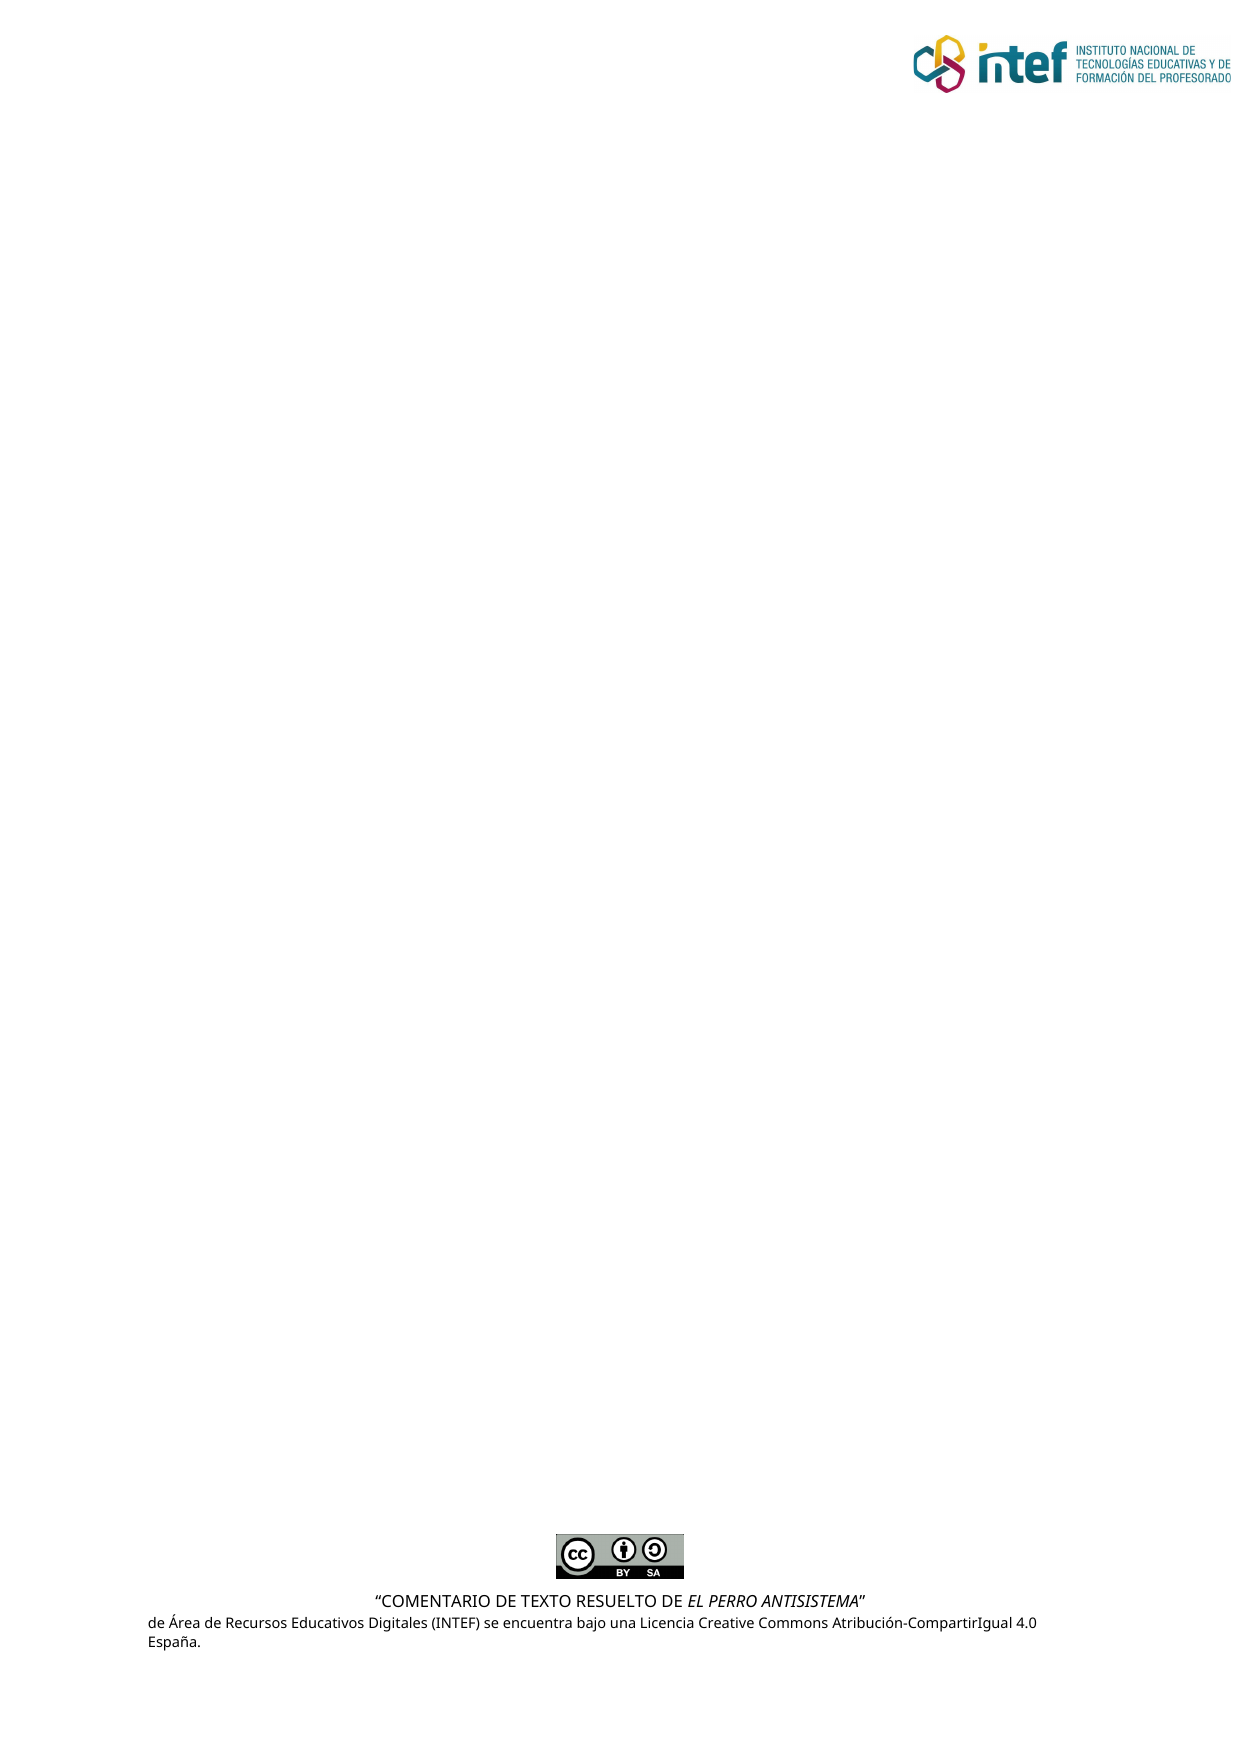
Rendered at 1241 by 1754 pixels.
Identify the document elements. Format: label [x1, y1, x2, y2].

picture [556, 1534, 684, 1579]
picture [913, 35, 1231, 93]
